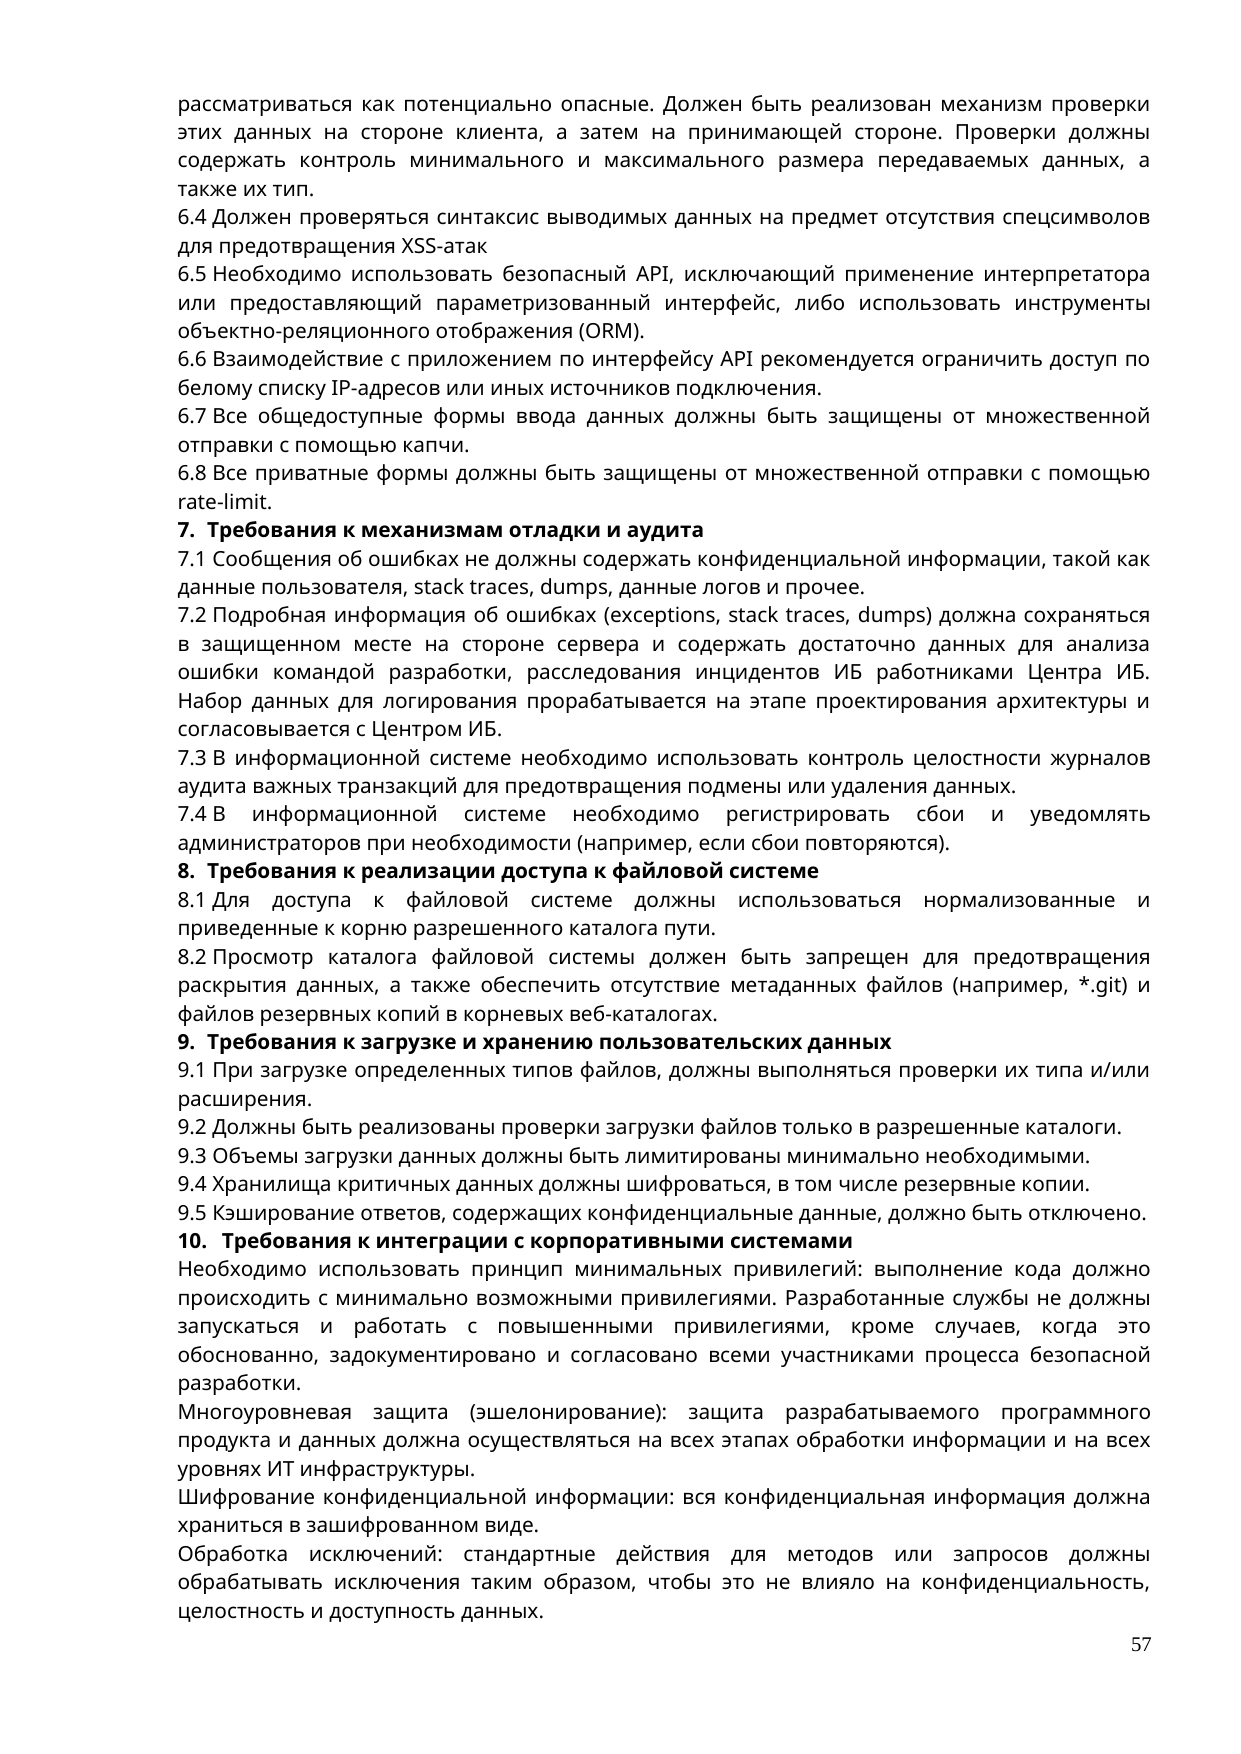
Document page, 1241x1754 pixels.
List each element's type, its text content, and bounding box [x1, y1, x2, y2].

list Требования к реализации доступа к файловой системе [177, 856, 1152, 885]
list Все приватные формы должны быть защищены от множественной отправки с помощью rate-limit. [177, 458, 1152, 515]
list Требования к загрузке и хранению пользовательских данных [177, 1027, 1152, 1056]
list Должны быть реализованы проверки загрузки файлов только в разрешенные каталоги. [177, 1112, 1152, 1141]
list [177, 89, 1152, 202]
list Должен проверяться синтаксис выводимых данных на предмет отсутствия спецсимволов для предотвращения XSS-атак [177, 202, 1152, 259]
list Объемы загрузки данных должны быть лимитированы минимально необходимыми. [177, 1141, 1152, 1169]
list Требования к механизмам отладки и аудита [177, 515, 1152, 544]
list Требования к интеграции с корпоративными системами [177, 1226, 1152, 1254]
list Многоуровневая защита (эшелонирование): защита разрабатываемого программного продукта и данных должна осуществляться на всех этапах обработки информации и на всех уровнях ИТ инфраструктуры. [177, 1397, 1152, 1482]
list Обработка исключений: стандартные действия для методов или запросов должны обрабатывать исключения таким образом, чтобы это не влияло на конфиденциальность, целостность и доступность данных. [177, 1539, 1152, 1624]
list Шифрование конфиденциальной информации: вся конфиденциальная информация должна храниться в зашифрованном виде. [177, 1482, 1152, 1539]
list В информационной системе необходимо регистрировать сбои и уведомлять администраторов при необходимости (например, если сбои повторяются). [177, 799, 1152, 856]
list Сообщения об ошибках не должны содержать конфиденциальной информации, такой как данные пользователя, stack traces, dumps, данные логов и прочее. [177, 544, 1152, 601]
list В информационной системе необходимо использовать контроль целостности журналов аудита важных транзакций для предотвращения подмены или удаления данных. [177, 743, 1152, 799]
list Кэширование ответов, содержащих конфиденциальные данные, должно быть отключено. [177, 1198, 1152, 1226]
list Все общедоступные формы ввода данных должны быть защищены от множественной отправки с помощью капчи. [177, 401, 1152, 458]
list Хранилища критичных данных должны шифроваться, в том числе резервные копии. [177, 1169, 1152, 1198]
list Необходимо использовать принцип минимальных привилегий: выполнение кода должно происходить с минимально возможными привилегиями. Разработанные службы не должны запускаться и работать с повышенными привилегиями, кроме случаев, когда это обоснованно, задокументировано и согласовано всеми участниками процесса безопасной разработки. [177, 1254, 1152, 1397]
list При загрузке определенных типов файлов, должны выполняться проверки их типа и/или расширения. [177, 1056, 1152, 1112]
list Просмотр каталога файловой системы должен быть запрещен для предотвращения раскрытия данных, а также обеспечить отсутствие метаданных файлов (например, *.git) и файлов резервных копий в корневых веб-каталогах. [177, 942, 1152, 1027]
list Для доступа к файловой системе должны использоваться нормализованные и приведенные к корню разрешенного каталога пути. [177, 885, 1152, 942]
list Необходимо использовать безопасный API, исключающий применение интерпретатора или предоставляющий параметризованный интерфейс, либо использовать инструменты объектно-реляционного отображения (ORM). [177, 259, 1152, 344]
list Подробная информация об ошибках (exceptions, stack traces, dumps) должна сохраняться в защищенном месте на стороне сервера и содержать достаточно данных для анализа ошибки командой разработки, расследования инцидентов ИБ работниками Центра ИБ. Набор данных для логирования прорабатывается на этапе проектирования архитектуры и согласовывается с Центром ИБ. [177, 601, 1152, 743]
list Взаимодействие с приложением по интерфейсу API рекомендуется ограничить доступ по белому списку IP-адресов или иных источников подключения. [177, 344, 1152, 401]
